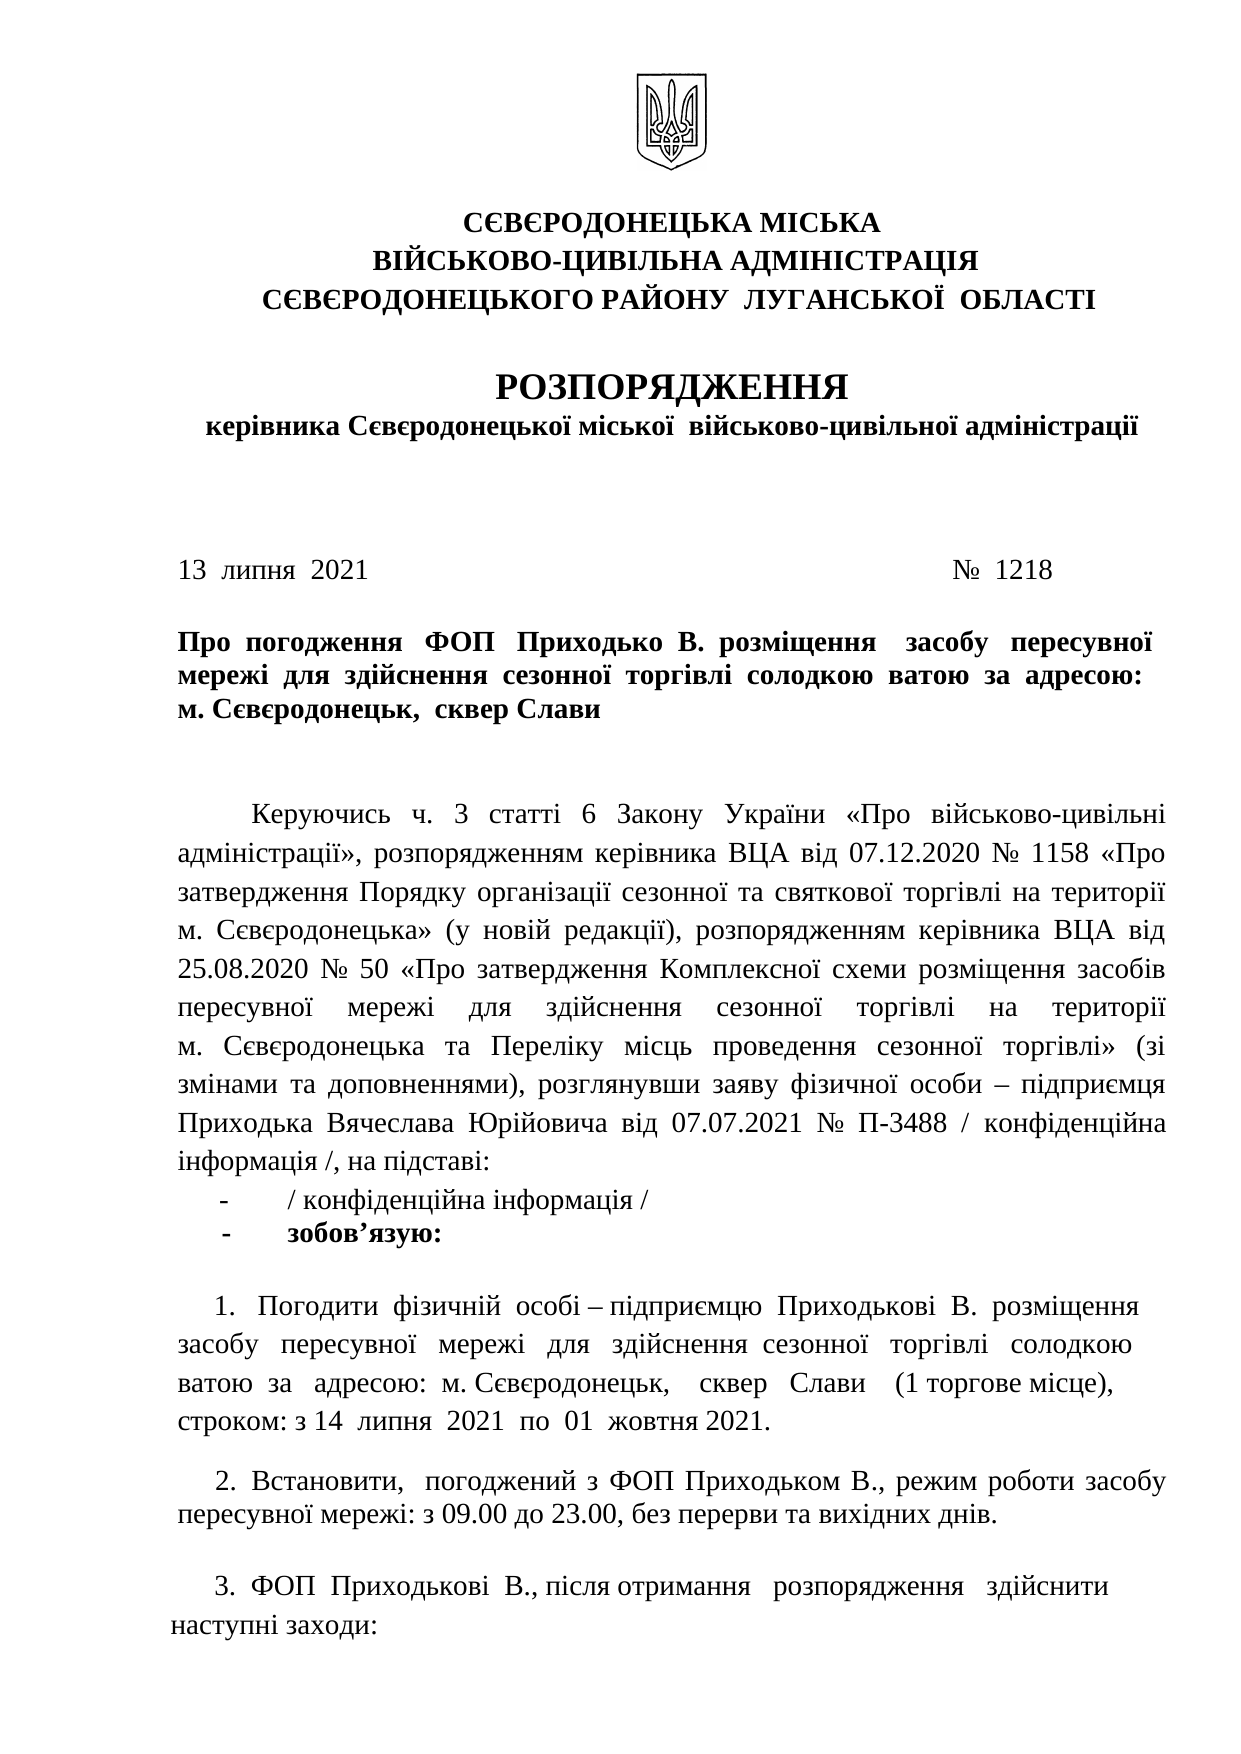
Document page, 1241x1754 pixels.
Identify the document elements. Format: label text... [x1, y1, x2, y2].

text ВІЙСЬКОВО-ЦИВІЛЬНА АДМІНІСТРАЦІЯ [177, 243, 1167, 277]
text Про погодження ФОП Приходько В. розміщення засобу пересувної мережі для здійснення сезонної торгівлі солодкою ватою за адресою: м. Сєвєродонецьк, сквер Слави [177, 624, 1167, 724]
text 3. ФОП Приходькові В., після отримання розпорядження здійснити наступні заходи: [170, 1568, 1167, 1640]
title РОЗПОРЯДЖЕННЯ [177, 364, 1167, 408]
list Встановити, погоджений з ФОП Приходьком В., режим роботи засобу пересувної мережі: з 09.00 до 23.00, без перерви та вихідних днів. [177, 1463, 1167, 1530]
list / конфіденційна інформація / [177, 1182, 1167, 1216]
text 1. Погодити фізичній особі – підприємцю Приходькові В. розміщення засобу пересувної мережі для здійснення сезонної торгівлі солодкою ватою за адресою: м. Сєвєродонецьк, сквер Слави (1 торгове місце), строком: з 14 липня 2021 по 01 жовтня 2021. [177, 1288, 1167, 1437]
list зобовʼязую: [177, 1216, 1167, 1249]
text 13 липня 2021 № 1218 [177, 552, 1167, 585]
text керівника Сєвєродонецької міської військово-цивільної адміністрації [177, 408, 1167, 441]
text СЄВЄРОДОНЕЦЬКА МІСЬКА [177, 205, 1167, 238]
text СЄВЄРОДОНЕЦЬКОГО РАЙОНУ ЛУГАНСЬКОЇ ОБЛАСТІ [177, 282, 1167, 315]
text Керуючись ч. 3 статті 6 Закону України «Про військово-цивільні адміністрації», розпорядженням керівника ВЦА від 07.12.2020 № 1158 «Про затвердження Порядку організації сезонної та святкової торгівлі на території м. Сєвєродонецька» (у новій редакції), розпорядженням керівника ВЦА від 25.08.2020 № 50 «Про затвердження Комплексної схеми розміщення засобів пересувної мережі для здійснення сезонної торгівлі на території м. Сєвєродонецька та Переліку місць проведення сезонної торгівлі» (зі змінами та доповненнями), розглянувши заяву фізичної особи – підприємця Приходька Вячеслава Юрійовича від 07.07.2021 № П-3488 / конфіденційна інформація /, на підставі: [177, 797, 1167, 1177]
